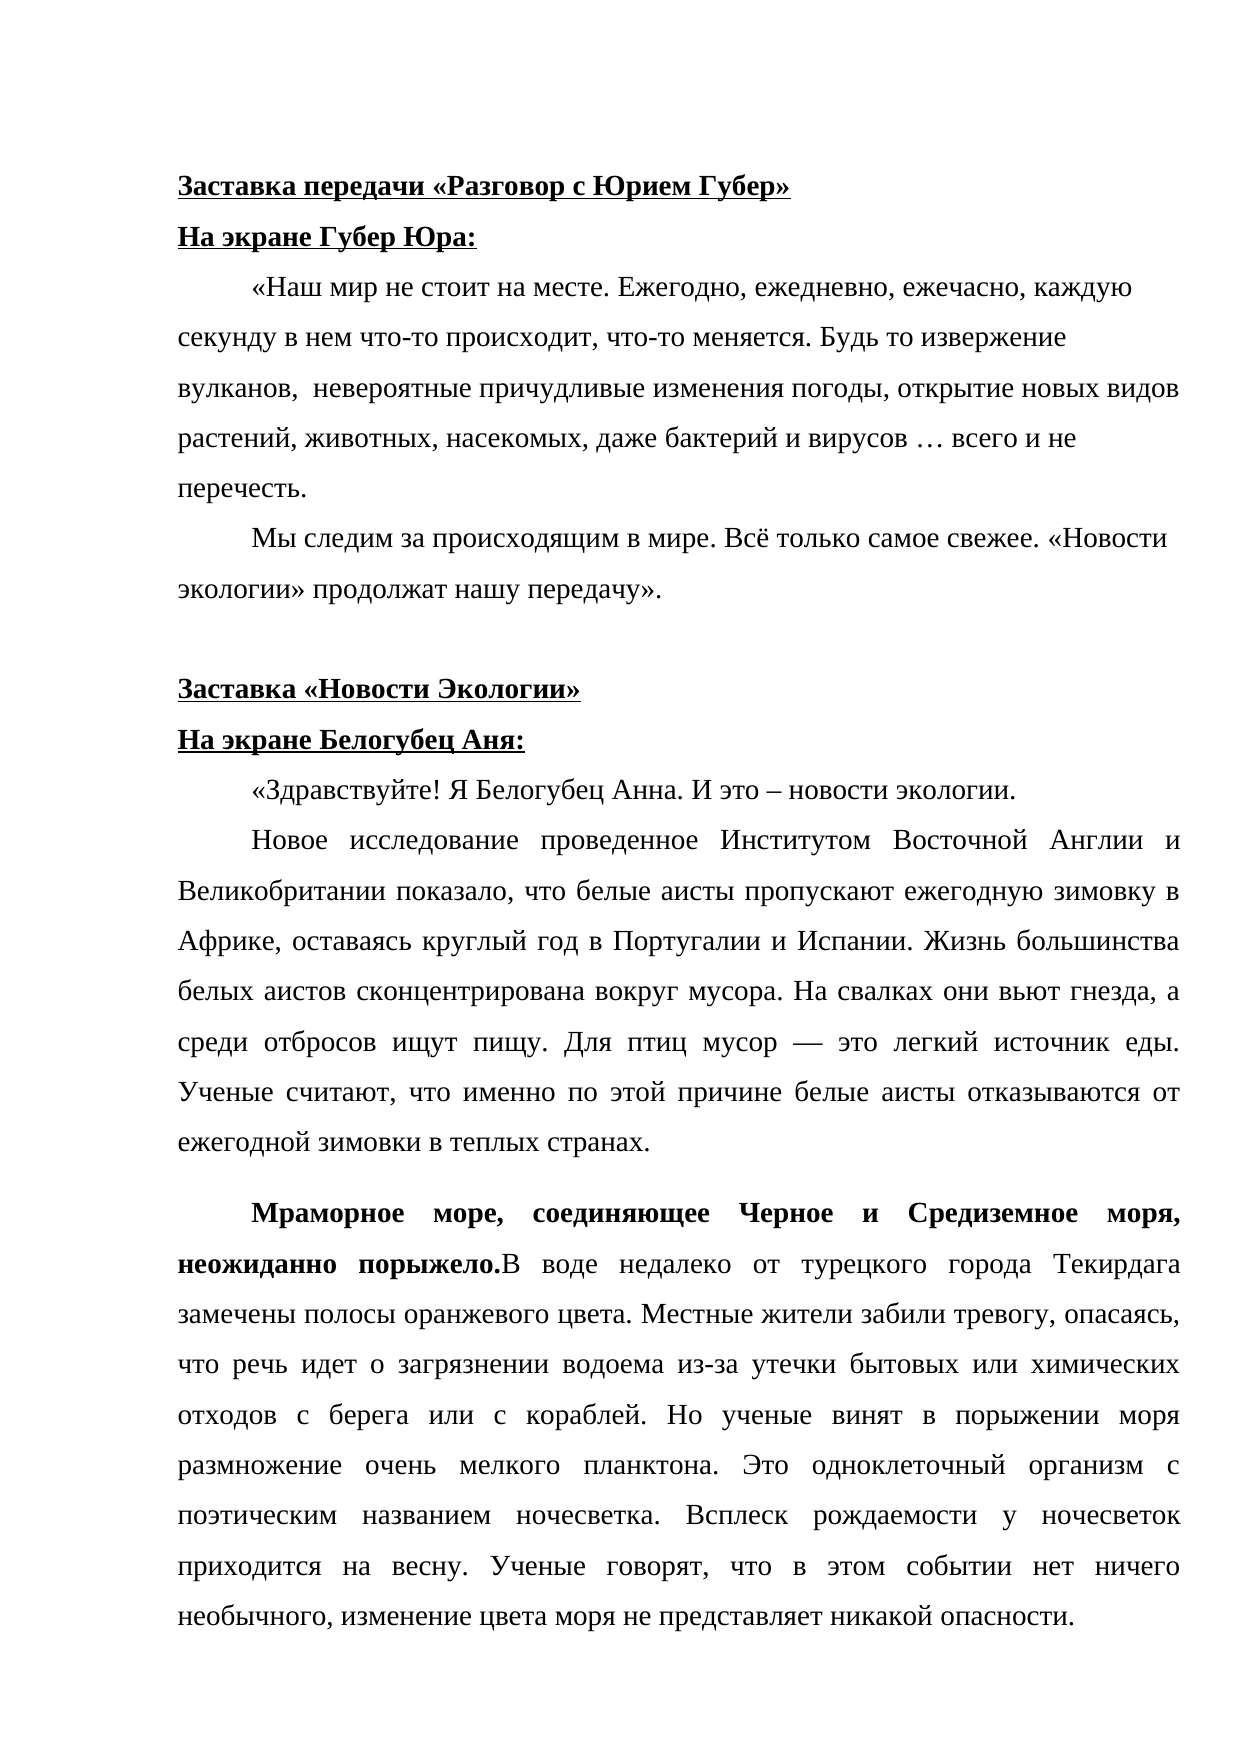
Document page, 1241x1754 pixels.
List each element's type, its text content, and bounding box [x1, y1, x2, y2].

text Мраморное море, соединяющее Черное и Средиземное моря, неожиданно порыжело.В воде недалеко от турецкого города Текирдага замечены полосы оранжевого цвета. Местные жители забили тревогу, опасаясь, что речь идет о загрязнении водоема из-за утечки бытовых или химических отходов с берега или с кораблей. Но ученые винят в порыжении моря размножение очень мелкого планктона. Это одноклеточный организм с поэтическим названием ночесветка. Всплеск рождаемости у ночесветок приходится на весну. Ученые говорят, что в этом событии нет ничего необычного, изменение цвета моря не представляет никакой опасности. [177, 1196, 1181, 1632]
text «Наш мир не стоит на месте. Ежегодно, ежедневно, ежечасно, каждую секунду в нем что-то происходит, что-то меняется. Будь то извержение вулканов, невероятные причудливые изменения погоды, открытие новых видов растений, животных, насекомых, даже бактерий и вирусов … всего и не перечесть. [177, 269, 1181, 504]
text Заставка передачи «Разговор с Юрием Губер» [177, 168, 1181, 202]
text На экране Белогубец Аня: [177, 722, 1181, 755]
text На экране Губер Юра: [177, 219, 1181, 252]
text Мы следим за происходящим в мире. Всё только самое свежее. «Новости экологии» продолжат нашу передачу». [177, 521, 1181, 604]
text Заставка «Новости Экологии» [177, 672, 1181, 705]
text Новое исследование проведенное Институтом Восточной Англии и Великобритании показало, что белые аисты пропускают ежегодную зимовку в Африке, оставаясь круглый год в Португалии и Испании. Жизнь большинства белых аистов сконцентрирована вокруг мусора. На свалках они вьют гнезда, а среди отбросов ищут пищу. Для птиц мусор — это легкий источник еды. Ученые считают, что именно по этой причине белые аисты отказываются от ежегодной зимовки в теплых странах. [177, 822, 1181, 1158]
text «Здравствуйте! Я Белогубец Анна. И это – новости экологии. [177, 772, 1181, 806]
